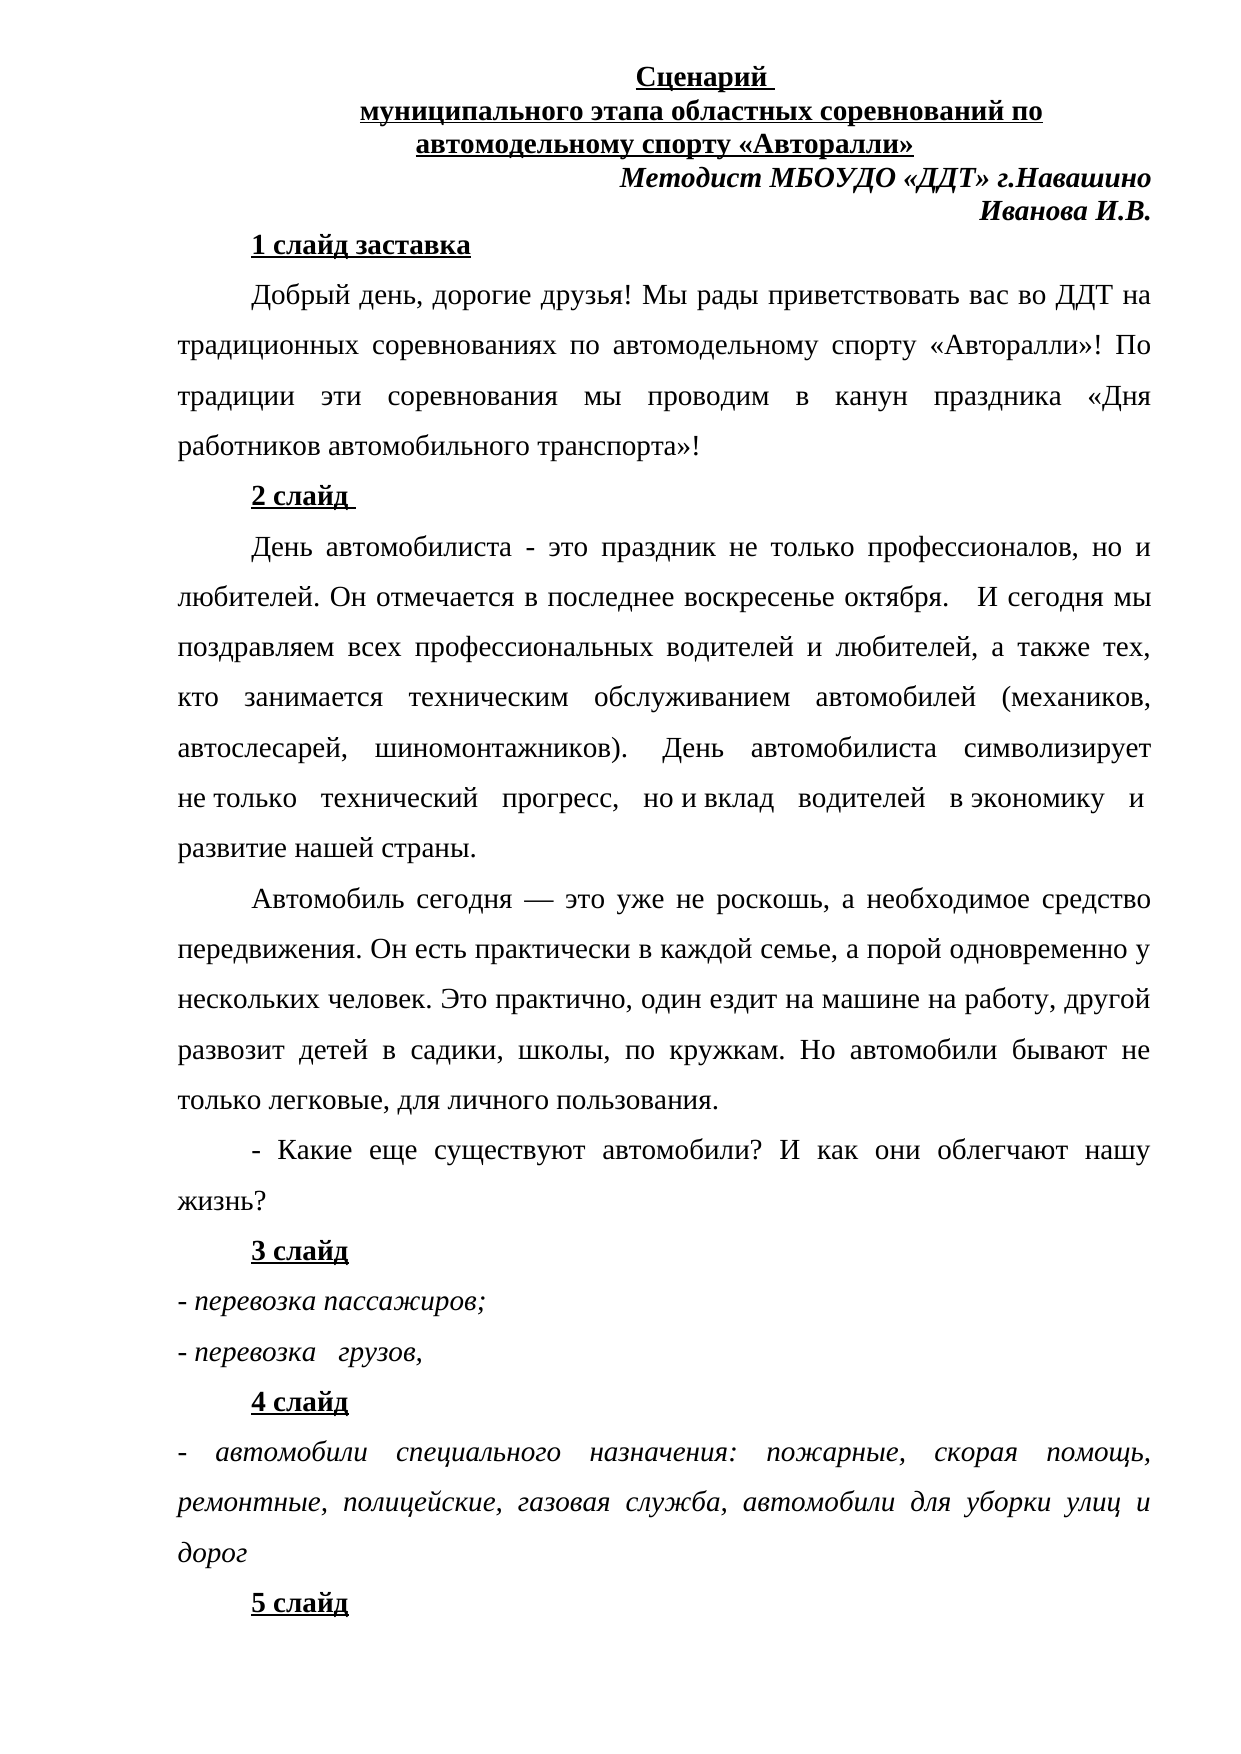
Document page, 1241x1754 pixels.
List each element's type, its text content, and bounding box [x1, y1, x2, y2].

text 1 слайд заставка [177, 227, 1152, 260]
text - перевозка грузов, [177, 1334, 1152, 1367]
text Добрый день, дорогие друзья! Мы рады приветствовать вас во ДДТ на традиционных соревнованиях по автомодельному спорту «Авторалли»! По традиции эти соревнования мы проводим в канун праздника «Дня работников автомобильного транспорта»! [177, 277, 1152, 462]
text 3 слайд [177, 1233, 1152, 1267]
text - Какие еще существуют автомобили? И как они облегчают нашу жизнь? [177, 1132, 1152, 1216]
text муниципального этапа областных соревнований по автомодельному спорту «Авторалли» [177, 93, 1152, 160]
text Методист МБОУДО «ДДТ» г.Навашино [177, 160, 1152, 193]
text - автомобили специального назначения: пожарные, скорая помощь, ремонтные, полицейские, газовая служба, автомобили для уборки улиц и дорог [177, 1434, 1152, 1568]
text - перевозка пассажиров; [177, 1283, 1152, 1317]
text День автомобилиста - это праздник не только профессионалов, но и любителей. Он отмечается в последнее воскресенье октября. И сегодня мы поздравляем всех профессиональных водителей и любителей, а также тех, кто занимается техническим обслуживанием автомобилей (механиков, автослесарей, шиномонтажников). День автомобилиста символизирует не только технический прогресс, но и вклад водителей в экономику и развитие нашей страны. [177, 529, 1152, 864]
text 4 слайд [177, 1384, 1152, 1417]
text Сценарий [177, 59, 1152, 93]
text 5 слайд [177, 1585, 1152, 1619]
text Автомобиль сегодня — это уже не роскошь, а необходимое средство передвижения. Он есть практически в каждой семье, а порой одновременно у нескольких человек. Это практично, один ездит на машине на работу, другой развозит детей в садики, школы, по кружкам. Но автомобили бывают не только легковые, для личного пользования. [177, 881, 1152, 1116]
text 2 слайд [177, 478, 1152, 512]
text Иванова И.В. [177, 193, 1152, 227]
